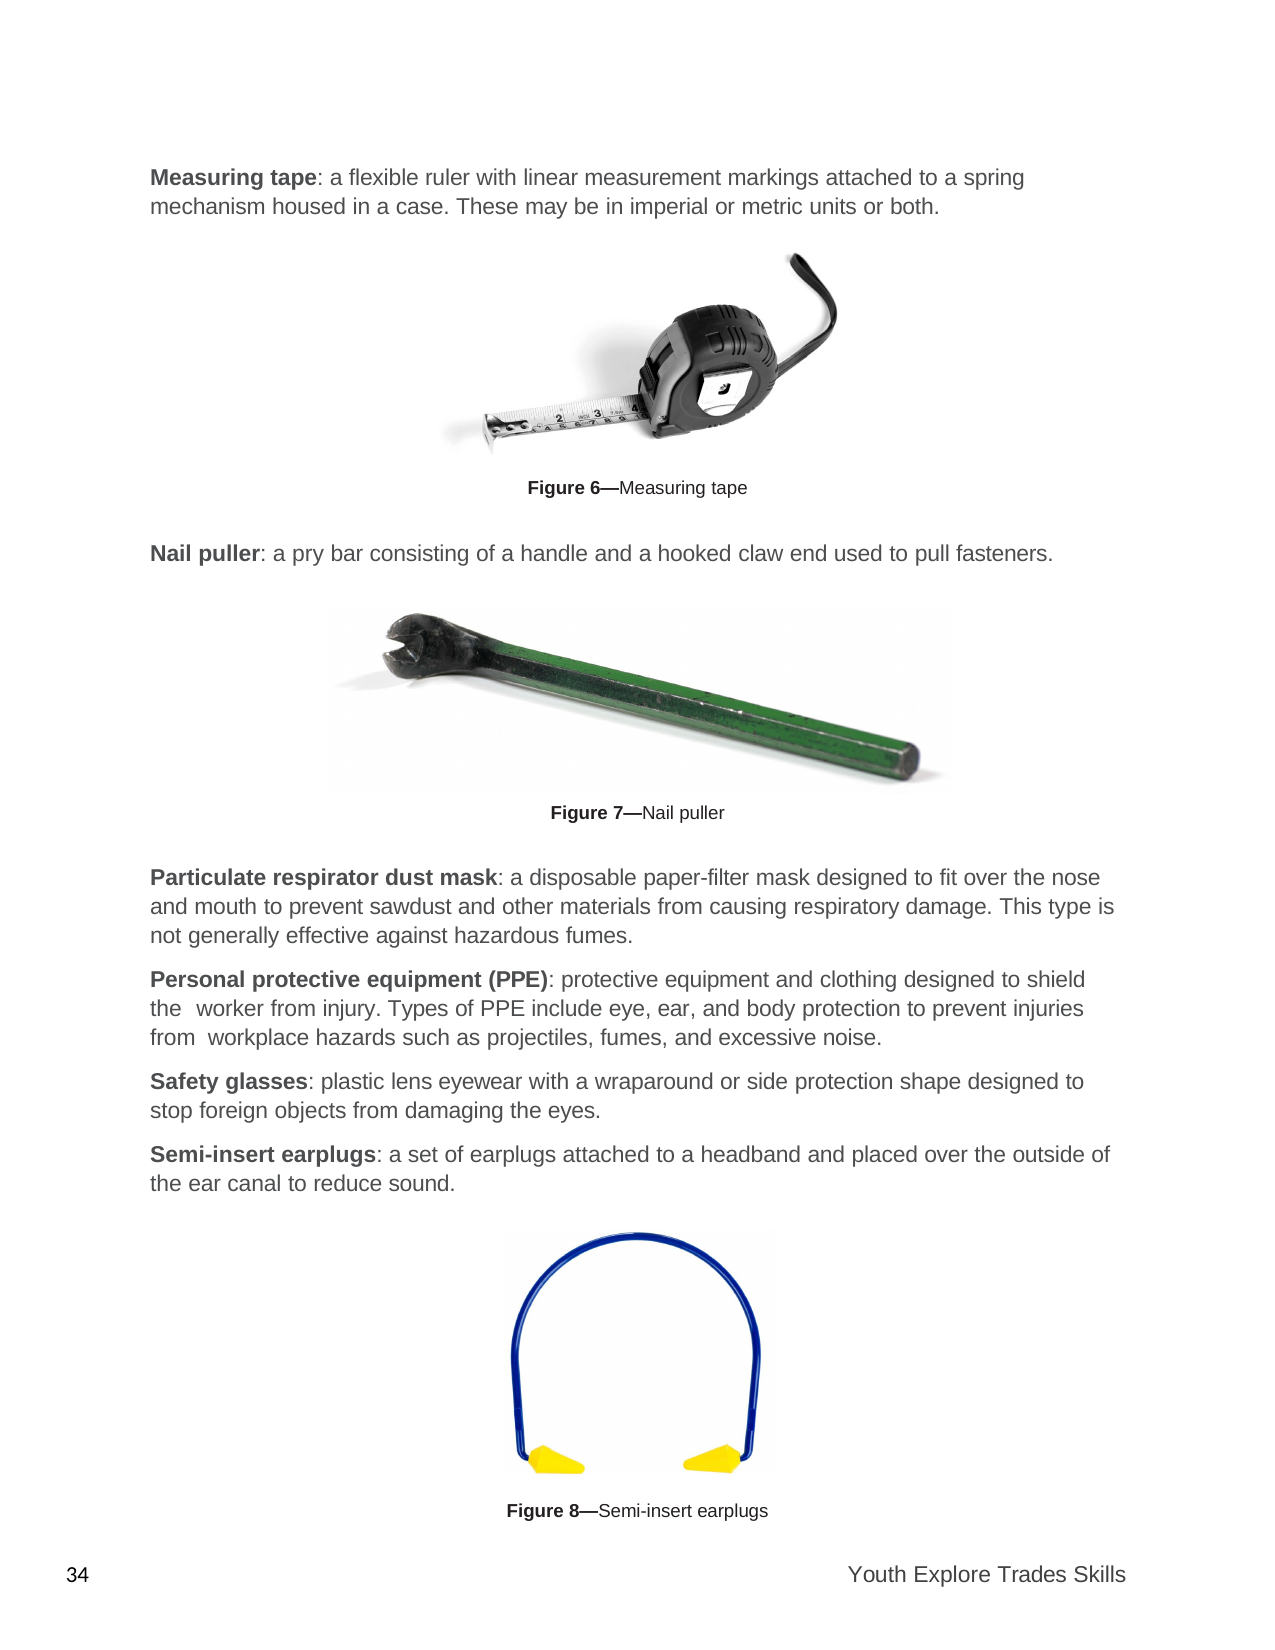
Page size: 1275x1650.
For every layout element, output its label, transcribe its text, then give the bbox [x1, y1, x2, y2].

text Figure 6—Measuring tape [276, 477, 999, 499]
text Figure 8—Semi-insert earplugs [92, 1500, 1183, 1522]
text Particulate respirator dust mask: a disposable paper-filter mask designed to fit over the nose and mouth to prevent sawdust and other materials from causing respiratory damage. This type is not generally effective against hazardous fumes. [150, 864, 1122, 948]
picture [431, 246, 844, 466]
text Personal protective equipment (PPE): protective equipment and clothing designed to shield the worker from injury. Types of PPE include eye, ear, and body protection to prevent injuries from workplace hazards such as projectiles, fumes, and excessive noise. [150, 966, 1122, 1050]
text Semi-insert earplugs: a set of earplugs attached to a headband and placed over the outside of the ear canal to reduce sound. [150, 1141, 1122, 1196]
picture [498, 1230, 778, 1474]
text Measuring tape: a flexible ruler with linear measurement markings attached to a spring mechanism housed in a case. These may be in imperial or metric units or both. [150, 164, 1042, 219]
text Figure 7—Nail puller [92, 801, 1183, 823]
picture [322, 607, 955, 794]
text Safety glasses: plastic lens eyewear with a wraparound or side protection shape designed to stop foreign objects from damaging the eyes. [150, 1068, 1092, 1123]
text Nail puller: a pry bar consisting of a handle and a hooked claw end used to pull fasteners. [150, 540, 1183, 566]
